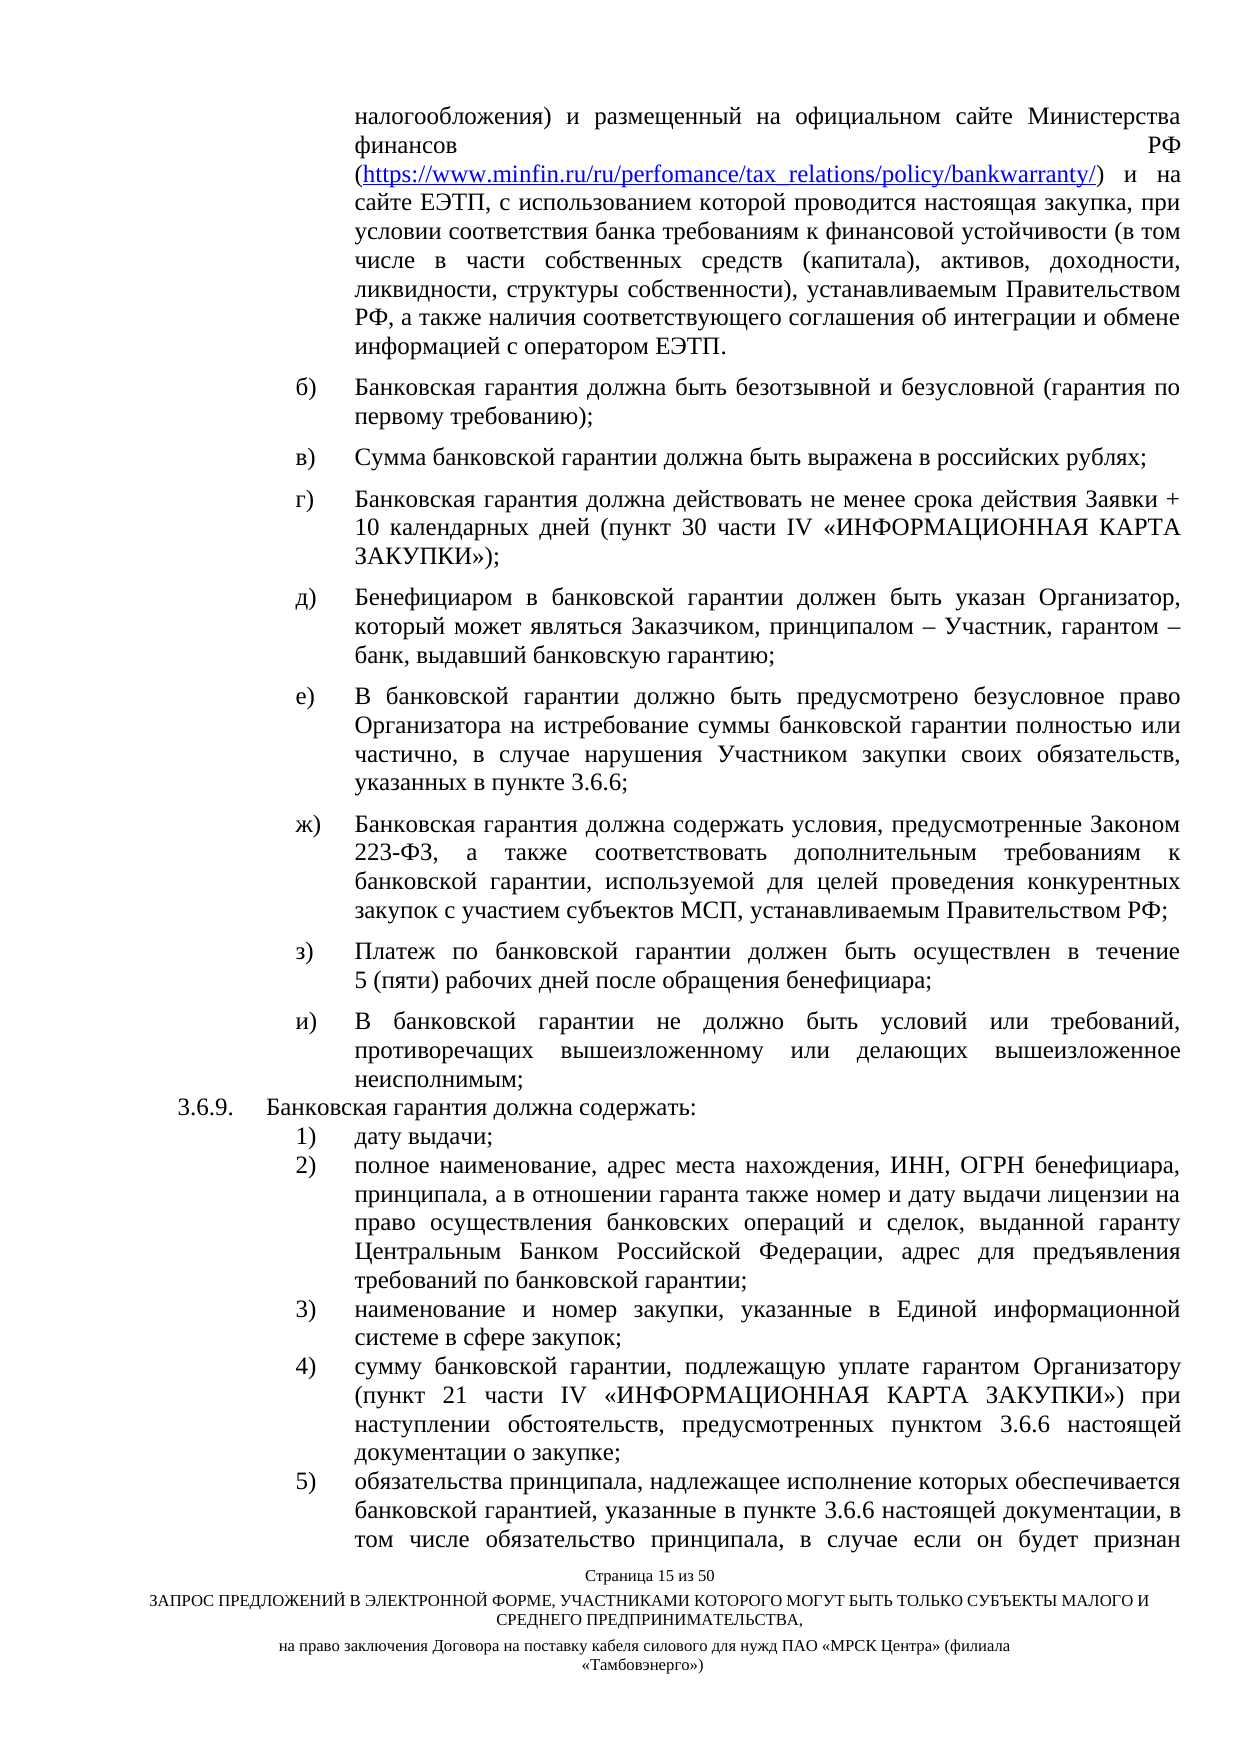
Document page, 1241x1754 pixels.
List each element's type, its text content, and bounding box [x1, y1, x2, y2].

list полное наименование, адрес места нахождения, ИНН, ОГРН бенефициара, принципала, а в отношении гаранта также номер и дату выдачи лицензии на право осуществления банковских операций и сделок, выданной гаранту Центральным Банком Российской Федерации, адрес для предъявления требований по банковской гарантии; [295, 1150, 1181, 1294]
list Платеж по банковской гарантии должен быть осуществлен в течение 5 (пяти) рабочих дней после обращения бенефициара; [295, 936, 1181, 994]
list сумму банковской гарантии, подлежащую уплате гарантом Организатору (пункт 21 части IV «ИНФОРМАЦИОННАЯ КАРТА ЗАКУПКИ») при наступлении обстоятельств, предусмотренных пунктом 3.6.6 настоящей документации о закупке; [295, 1351, 1181, 1466]
list Банковская гарантия должна быть безотзывной и безусловной (гарантия по первому требованию); [295, 372, 1181, 430]
subtitle Банковская гарантия должна содержать: [118, 1092, 1181, 1121]
list Банковская гарантия должна действовать не менее срока действия Заявки + 10 календарных дней (пункт 30 части IV «ИНФОРМАЦИОННАЯ КАРТА ЗАКУПКИ»); [295, 484, 1181, 570]
list Сумма банковской гарантии должна быть выражена в российских рублях; [295, 442, 1181, 471]
list В банковской гарантии не должно быть условий или требований, противоречащих вышеизложенному или делающих вышеизложенное неисполнимым; [295, 1006, 1181, 1092]
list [295, 101, 1181, 360]
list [295, 1466, 1181, 1552]
list Бенефициаром в банковской гарантии должен быть указан Организатор, который может являться Заказчиком, принципалом – Участник, гарантом – банк, выдавший банковскую гарантию; [295, 582, 1181, 669]
list наименование и номер закупки, указанные в Единой информационной системе в сфере закупок; [295, 1294, 1181, 1351]
list дату выдачи; [295, 1121, 1181, 1150]
list Банковская гарантия должна содержать условия, предусмотренные Законом 223-ФЗ, а также соответствовать дополнительным требованиям к банковской гарантии, используемой для целей проведения конкурентных закупок с участием субъектов МСП, устанавливаемым Правительством РФ; [295, 809, 1181, 924]
list В банковской гарантии должно быть предусмотрено безусловное право Организатора на истребование суммы банковской гарантии полностью или частично, в случае нарушения Участником закупки своих обязательств, указанных в пункте 3.6.6; [295, 681, 1181, 796]
